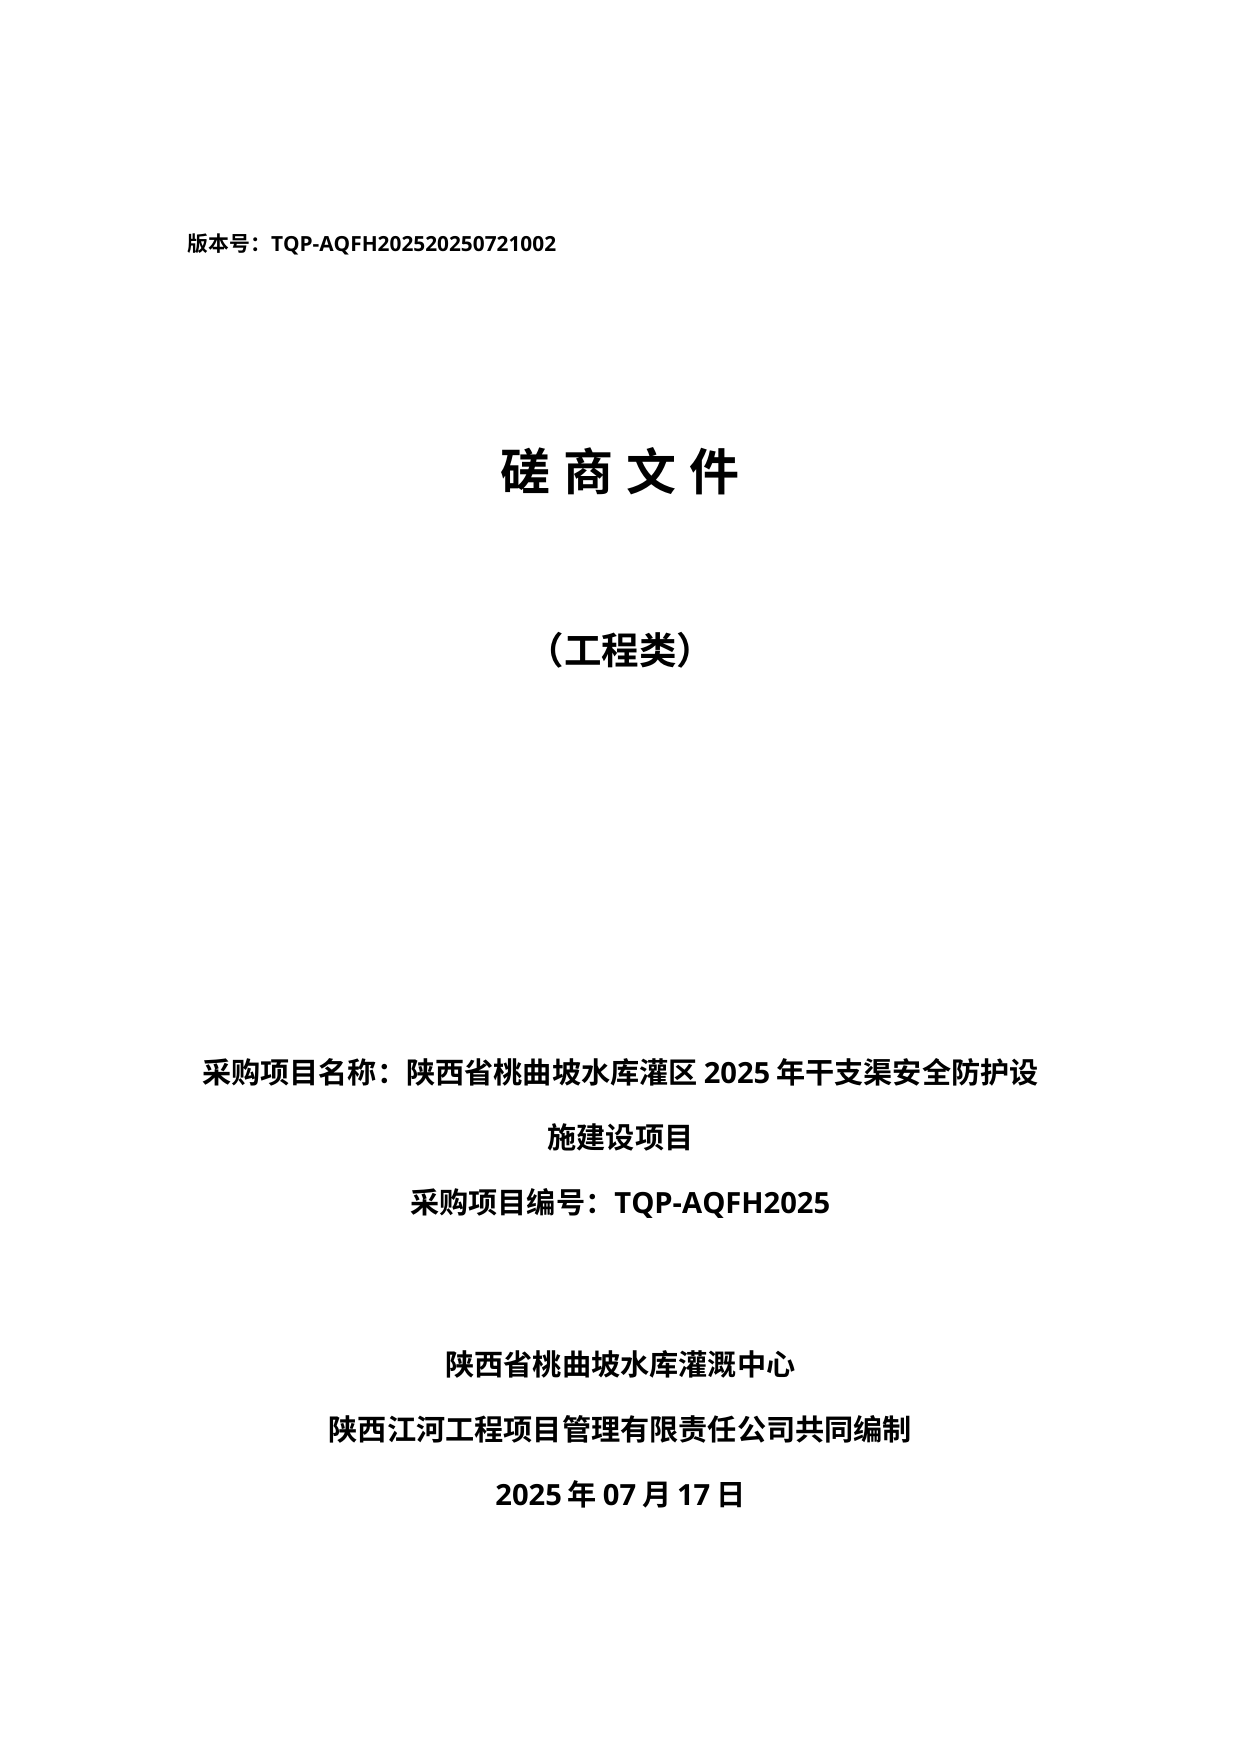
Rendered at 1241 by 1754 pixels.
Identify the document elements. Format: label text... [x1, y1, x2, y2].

text 采购项目名称：陕西省桃曲坡水库灌区2025年干支渠安全防护设施建设项目 [187, 1039, 1053, 1169]
text （工程类） [187, 617, 1053, 1039]
text 版本号：TQP-AQFH202520250721002 [187, 227, 1053, 422]
text 陕西江河工程项目管理有限责任公司共同编制 [187, 1397, 1053, 1462]
text 磋 商 文 件 [187, 422, 1053, 617]
text 2025年07月17日 [187, 1462, 1053, 1527]
text 陕西省桃曲坡水库灌溉中心 [187, 1332, 1053, 1397]
text 采购项目编号：TQP-AQFH2025 [187, 1169, 1053, 1332]
